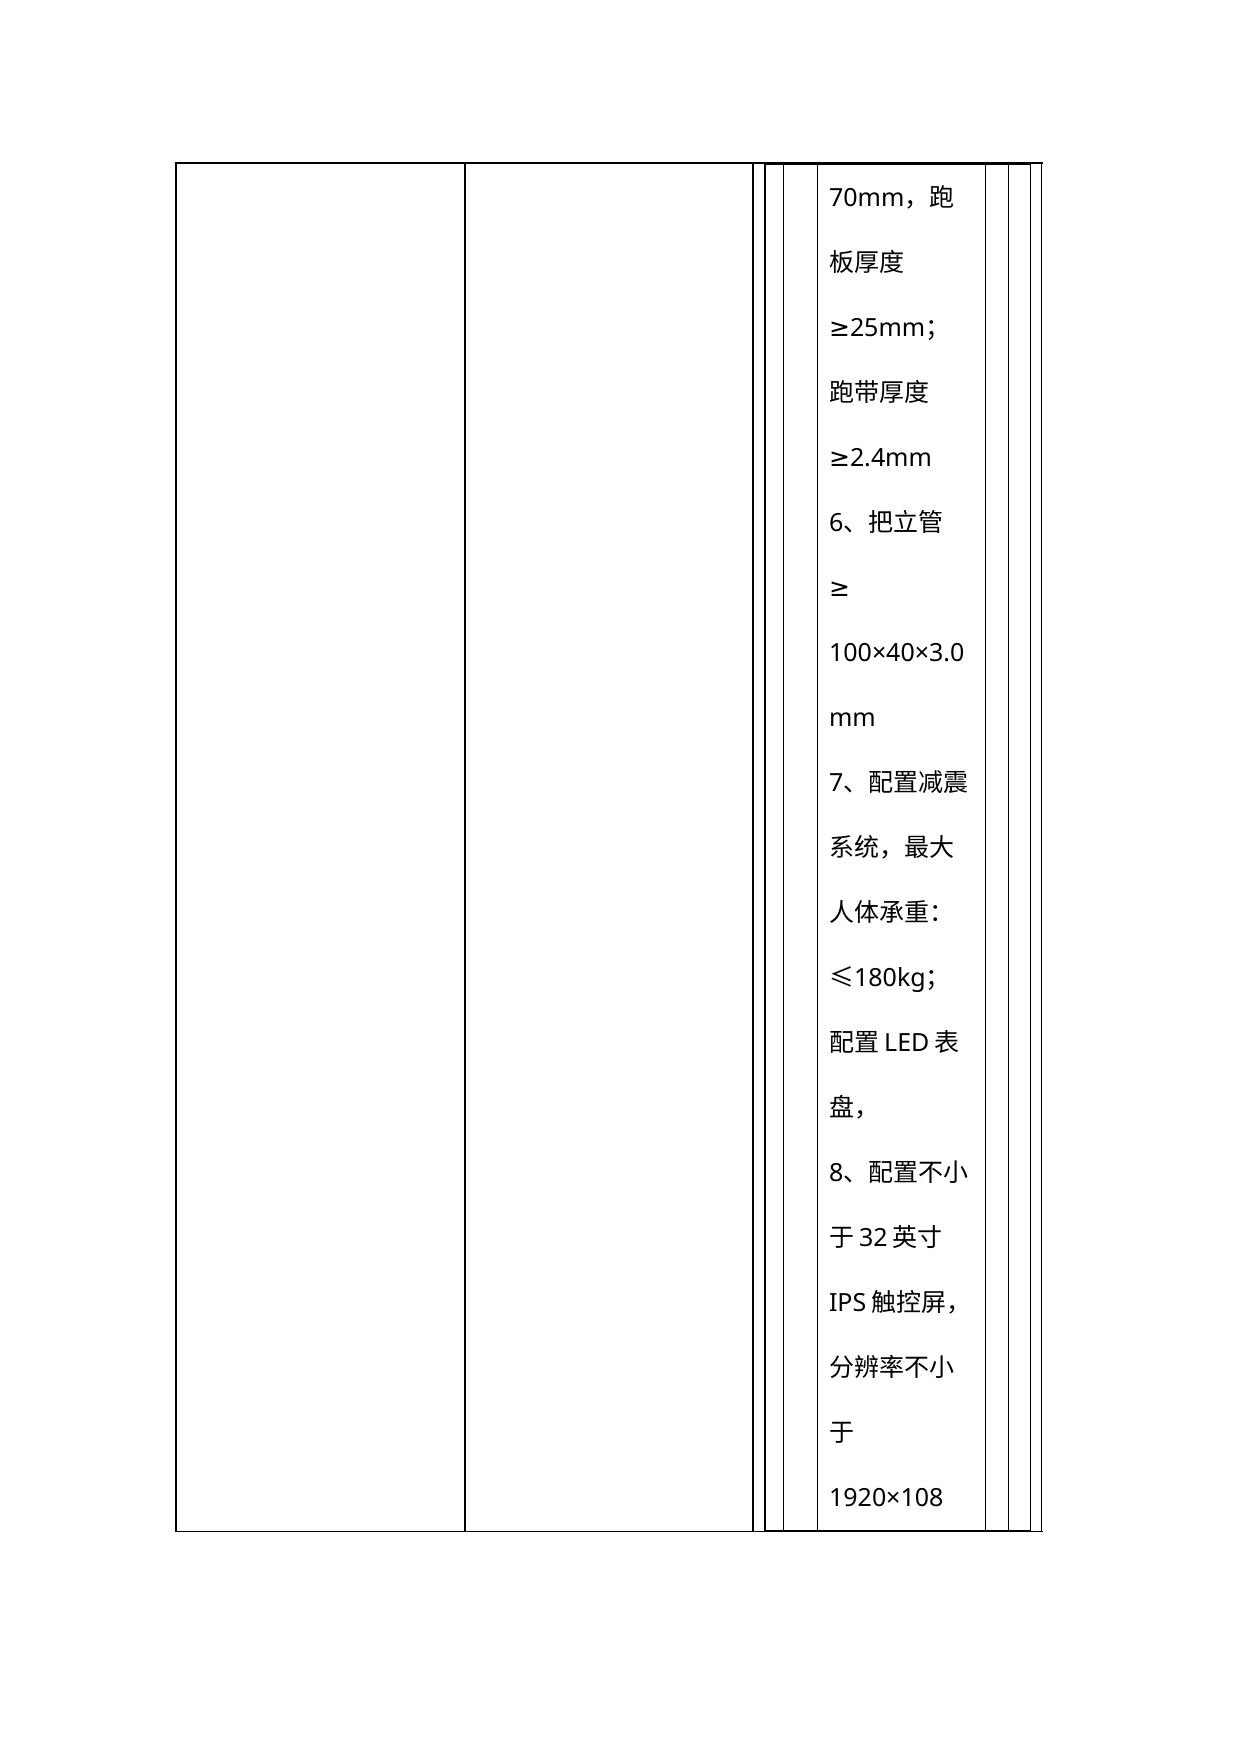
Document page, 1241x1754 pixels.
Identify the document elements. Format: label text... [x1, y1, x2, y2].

table_cell [986, 165, 1008, 1530]
table_cell [1009, 165, 1030, 1530]
table_cell [784, 165, 817, 1530]
table_cell [818, 165, 985, 1530]
table_cell [1031, 164, 1041, 1531]
table_cell [754, 164, 764, 1531]
table_cell [466, 164, 752, 1531]
table_cell [766, 165, 783, 1530]
table_cell 1 [177, 164, 464, 1531]
